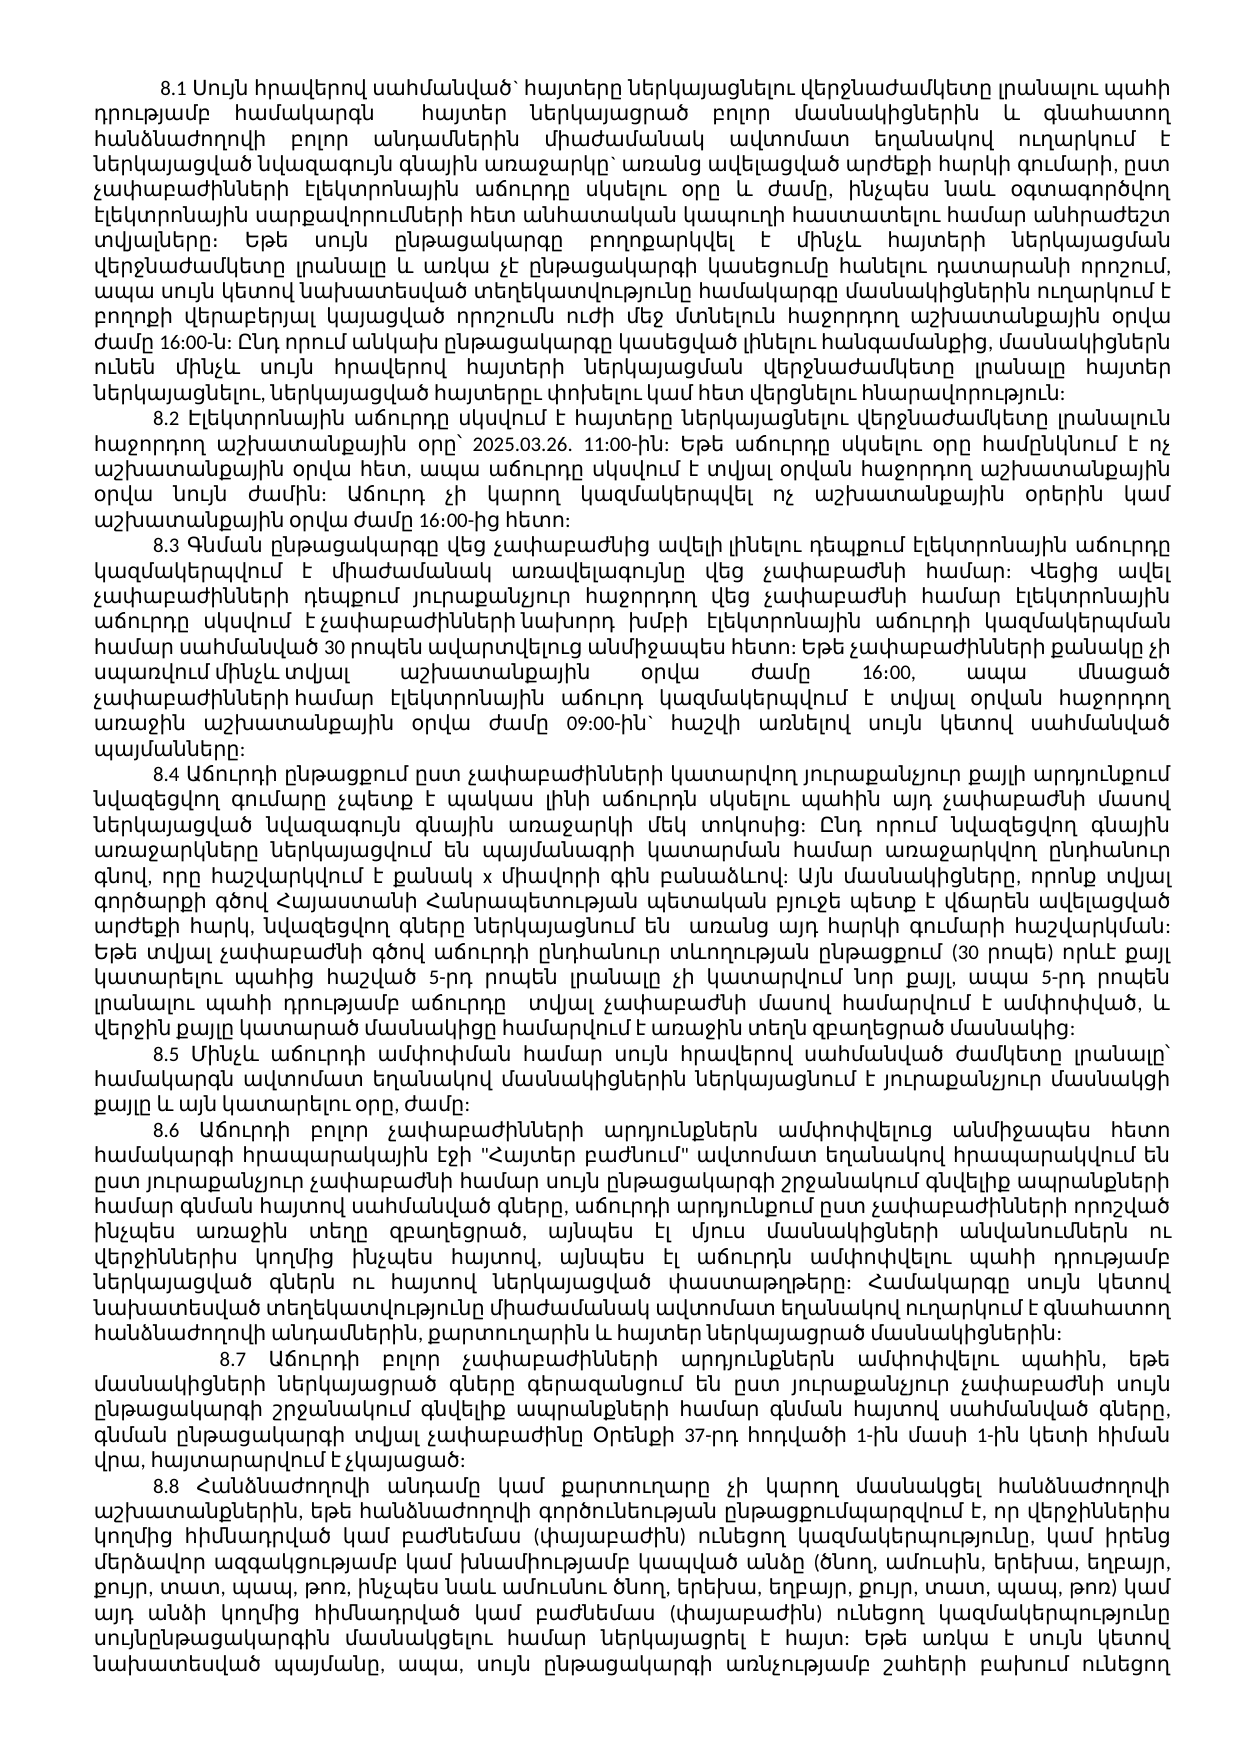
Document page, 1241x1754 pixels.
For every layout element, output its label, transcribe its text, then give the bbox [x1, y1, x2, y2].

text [94, 1473, 1171, 1676]
text 8.2 Էլեկտրոնային աճուրդը սկսվում է հայտերը ներկայացնելու վերջնաժամկետը լրանալուն հաջորդող աշխատանքային օրը՝ 2025.03.26. 11:00 -ին: Եթե աճուրդը սկսելու օրը համընկնում է ոչ աշխատանքային օրվա հետ, ապա աճուրդը սկսվում է տվյալ օրվան հաջորդող աշխատանքային օրվա նույն ժամին: Աճուրդ չի կարող կազմակերպվել ոչ աշխատանքային օրերին կամ աշխատանքային օրվա ժամը 16։00-ից հետո: [94, 405, 1171, 532]
text 8.3 Գնման ընթացակարգը վեց չափաբաժնից ավելի լինելու դեպքում էլեկտրոնային աճուրդը կազմակերպվում է միաժամանակ առավելագույնը վեց չափաբաժնի համար: Վեցից ավել չափաբաժինների դեպքում յուրաքանչյուր հաջորդող վեց չափաբաժնի համար էլեկտրոնային աճուրդը սկսվում է չափաբաժինների նախորդ խմբի էլեկտրոնային աճուրդի կազմակերպման համար սահմանված 30 րոպեն ավարտվելուց անմիջապես հետո: Եթե չափաբաժինների քանակը չի սպառվում մինչև տվյալ աշխատանքային օրվա ժամը 16։00, ապա մնացած չափաբաժինների համար էլեկտրոնային աճուրդ կազմակերպվում է տվյալ օրվան հաջորդող առաջին աշխատանքային օրվա ժամը 09:00-ին` հաշվի առնելով սույն կետով սահմանված պայմանները: [94, 532, 1171, 761]
text 8.1 Սույն հրավերով սահմանված` հայտերը ներկայացնելու վերջնաժամկետը լրանալու պահի դրությամբ համակարգն հայտեր ներկայացրած բոլոր մասնակիցներին և գնահատող հանձնաժողովի բոլոր անդամներին միաժամանակ ավտոմատ եղանակով ուղարկում է ներկայացված նվազագույն գնային առաջարկը` առանց ավելացված արժեքի հարկի գումարի, ըստ չափաբաժինների էլեկտրոնային աճուրդը սկսելու օրը և ժամը, ինչպես նաև օգտագործվող էլեկտրոնային սարքավորումների հետ անհատական կապուղի հաստատելու համար անհրաժեշտ տվյալները։ Եթե սույն ընթացակարգը բողոքարկվել է մինչև հայտերի ներկայացման վերջնաժամկետը լրանալը և առկա չէ ընթացակարգի կասեցումը հանելու դատարանի որոշում, ապա սույն կետով նախատեսված տեղեկատվությունը համակարգը մասնակիցներին ուղարկում է բողոքի վերաբերյալ կայացված որոշումն ուժի մեջ մտնելուն հաջորդող աշխատանքային օրվա ժամը 16:00-ն: Ընդ որում անկախ ընթացակարգը կասեցված լինելու հանգամանքից, մասնակիցներն ունեն մինչև սույն հրավերով հայտերի ներկայացման վերջնաժամկետը լրանալը հայտեր ներկայացնելու, ներկայացված հայտերըւ փոխելու կամ հետ վերցնելու հնարավորություն: [94, 75, 1171, 405]
text 8.6 Աճուրդի բոլոր չափաբաժինների արդյունքներն ամփոփվելուց անմիջապես հետո համակարգի հրապարակային էջի "Հայտեր բաժնում" ավտոմատ եղանակով հրապարակվում են ըստ յուրաքանչյուր չափաբաժնի համար սույն ընթացակարգի շրջանակում գնվելիք ապրանքների համար գնման հայտով սահմանված գները, աճուրդի արդյունքում ըստ չափաբաժինների որոշված ինչպես առաջին տեղը զբաղեցրած, այնպես էլ մյուս մասնակիցների անվանումներն ու վերջիններիս կողմից ինչպես հայտով, այնպես էլ աճուրդն ամփոփվելու պահի դրությամբ ներկայացված գներն ու հայտով ներկայացված փաստաթղթերը: Համակարգը սույն կետով նախատեսված տեղեկատվությունը միաժամանակ ավտոմատ եղանակով ուղարկում է գնահատող հանձնաժողովի անդամներին, քարտուղարին և հայտեր ներկայացրած մասնակիցներին: [94, 1117, 1171, 1346]
text 8.5 Մինչև աճուրդի ամփոփման համար սույն հրավերով սահմանված ժամկետը լրանալը՝ համակարգն ավտոմատ եղանակով մասնակիցներին ներկայացնում է յուրաքանչյուր մասնակցի քայլը և այն կատարելու օրը, ժամը: [94, 1041, 1171, 1117]
text 8.4 Աճուրդի ընթացքում ըստ չափաբաժինների կատարվող յուրաքանչյուր քայլի արդյունքում նվազեցվող գումարը չպետք է պակաս լինի աճուրդն սկսելու պահին այդ չափաբաժնի մասով ներկայացված նվազագույն գնային առաջարկի մեկ տոկոսից: Ընդ որում նվազեցվող գնային առաջարկները ներկայացվում են պայմանագրի կատարման համար առաջարկվող ընդհանուր գնով, որը հաշվարկվում է քանակ x միավորի գին բանաձևով: Այն մասնակիցները, որոնք տվյալ գործարքի գծով Հայաստանի Հանրապետության պետական բյուջե պետք է վճարեն ավելացված արժեքի հարկ, նվազեցվող գները ներկայացնում են առանց այդ հարկի գումարի հաշվարկման: Եթե տվյալ չափաբաժնի գծով աճուրդի ընդհանուր տևողության ընթացքում (30 րոպե) որևէ քայլ կատարելու պահից հաշված 5-րդ րոպեն լրանալը չի կատարվում նոր քայլ, ապա 5-րդ րոպեն լրանալու պահի դրությամբ աճուրդը տվյալ չափաբաժնի մասով համարվում է ամփոփված, և վերջին քայլը կատարած մասնակիցը համարվում է առաջին տեղն զբաղեցրած մասնակից: [94, 761, 1171, 1041]
text 8.7 Աճուրդի բոլոր չափաբաժինների արդյունքներն ամփոփվելու պահին, եթե մասնակիցների ներկայացրած գները գերազանցում են ըստ յուրաքանչյուր չափաբաժնի սույն ընթացակարգի շրջանակում գնվելիք ապրանքների համար գնման հայտով սահմանված գները, գնման ընթացակարգի տվյալ չափաբաժինը Օրենքի 37-րդ հոդվածի 1-ին մասի 1-ին կետի հիման վրա, հայտարարվում է չկայացած: [94, 1346, 1171, 1473]
